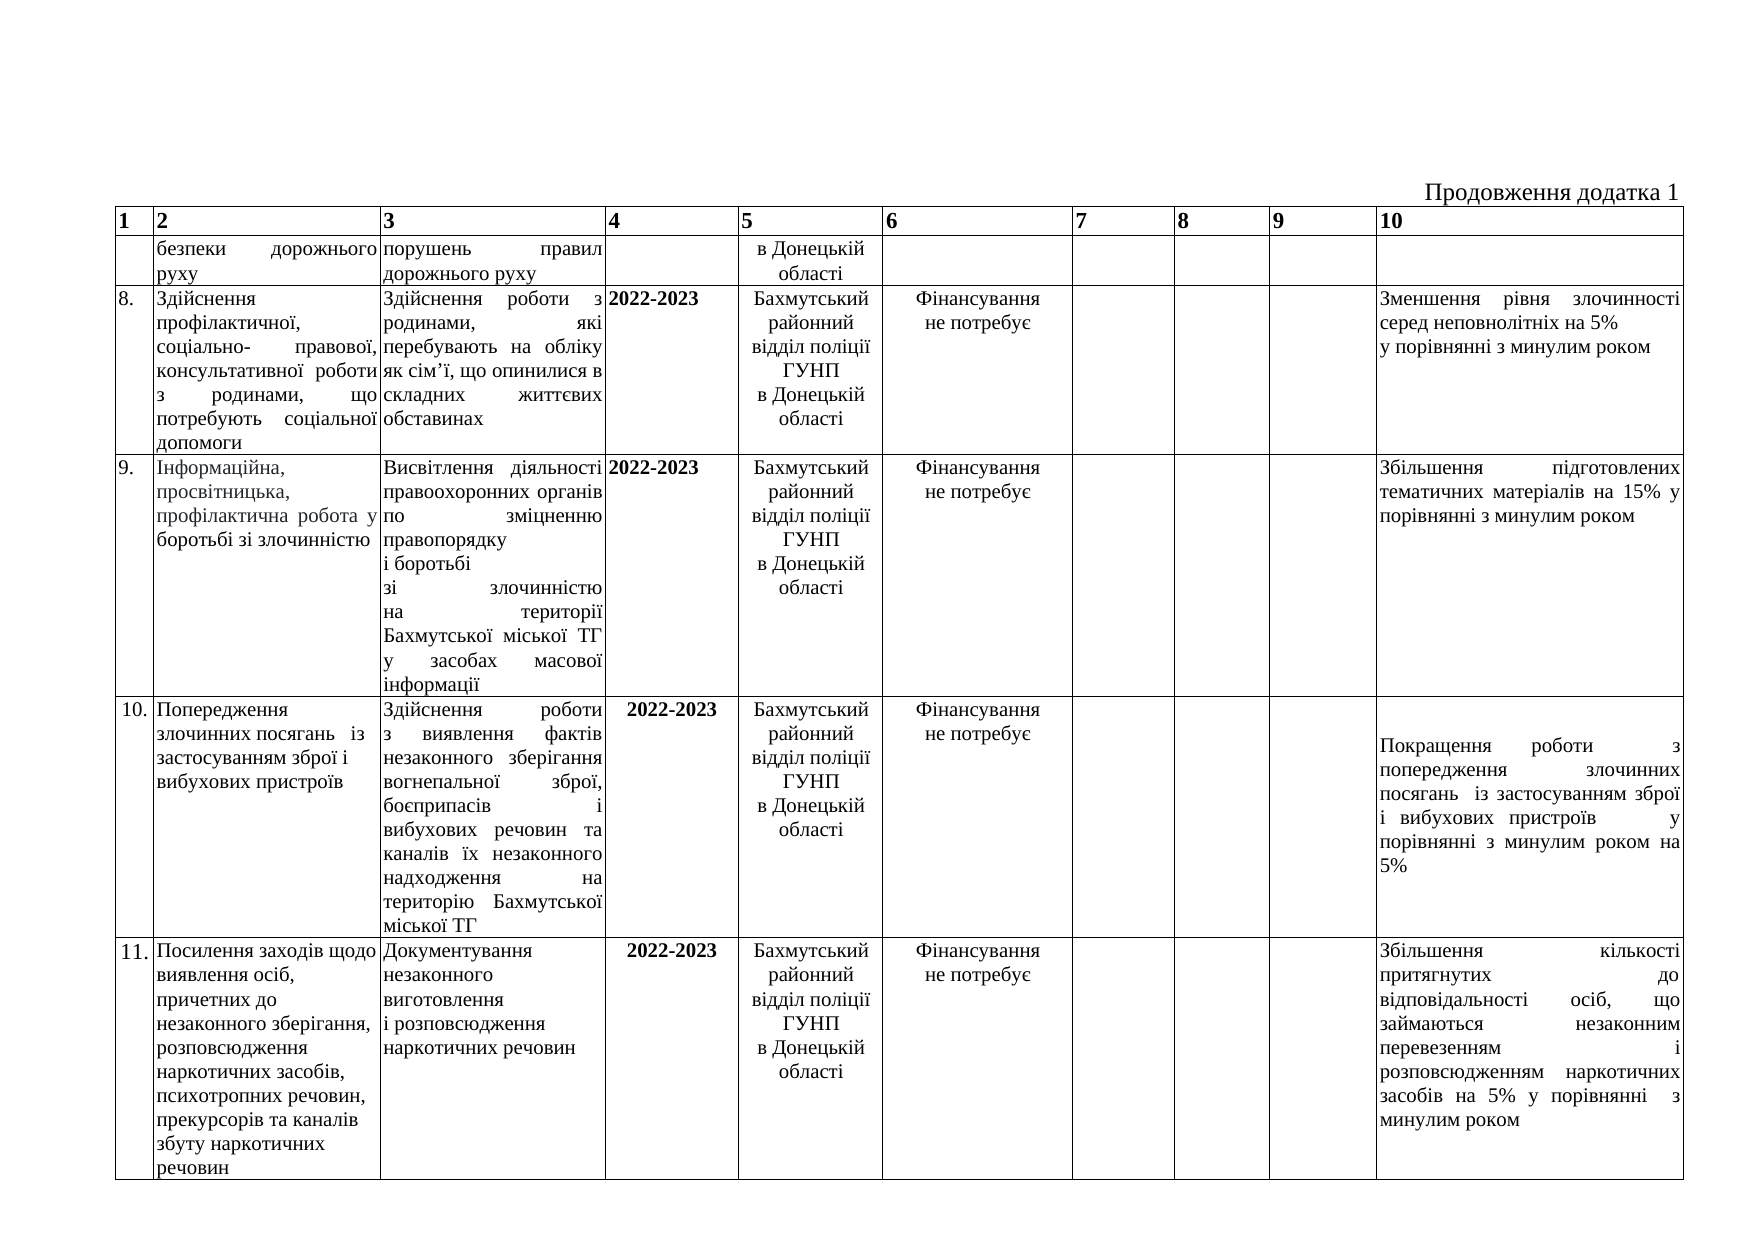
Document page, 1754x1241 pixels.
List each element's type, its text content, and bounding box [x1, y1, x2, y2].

table_header 1 [116, 207, 153, 235]
table_cell Збільшення підготовлених тематичних матеріалів на 15% у порівнянні з минулим роком [1377, 455, 1683, 696]
table_cell Документування незаконного виготовлення і розповсюдження наркотичних речовин [381, 938, 605, 1179]
table_cell 10. [116, 697, 153, 937]
table_cell [883, 236, 1072, 284]
table_cell [1270, 697, 1376, 937]
table_cell [1175, 455, 1269, 696]
table_cell Фінансування не потребує [883, 697, 1072, 937]
table_header 10 [1377, 207, 1683, 235]
table_cell 2022-2023 [606, 455, 738, 696]
text Продовження додатка 1 [118, 177, 1683, 206]
table_cell Зменшення рівня злочинності серед неповнолітніх на 5% у порівнянні з минулим роком [1377, 286, 1683, 454]
table_cell Висвітлення діяльності правоохоронних органів по зміцненню правопорядку і боротьбі зі злочинністю на території Бахмутської міської ТГ у засобах масової інформації [381, 455, 605, 696]
table_cell [1270, 938, 1376, 1179]
table_header 9 [1270, 207, 1376, 235]
table_cell Бахмутський районний відділ поліції ГУНП в Донецькій області [739, 697, 882, 937]
table_cell Покращення роботи з попередження злочинних посягань із застосуванням зброї і вибухових пристроїв у порівнянні з минулим роком на 5% [1377, 697, 1683, 937]
table_cell Бахмутський районний відділ поліції ГУНП в Донецькій області [739, 455, 882, 696]
table_cell Здійснення профілактичної, соціально- правової, консультативної роботи з родинами, що потребують соціальної допомоги [154, 286, 380, 454]
table_header 5 [739, 207, 882, 235]
table_cell [1175, 697, 1269, 937]
table_cell [1175, 938, 1269, 1179]
table_header 3 [381, 207, 605, 235]
table_cell порушень правил дорожнього руху [381, 236, 605, 284]
table_cell 2022-2023 [606, 286, 738, 454]
table_cell [1175, 236, 1269, 284]
table_cell [606, 236, 738, 284]
table_cell 9. [116, 455, 153, 696]
table_cell Здійснення роботи з родинами, які перебувають на обліку як сім’ї, що опинилися в складних життєвих обставинах [381, 286, 605, 454]
table_cell Інформаційна, просвітницька, профілактична робота у боротьбі зі злочинністю [154, 455, 380, 696]
table_cell Фінансування не потребує [883, 286, 1072, 454]
table_cell [1073, 697, 1174, 937]
table_header 6 [883, 207, 1072, 235]
table_cell Посилення заходів щодо виявлення осіб, причетних до незаконного зберігання, розповсюдження наркотичних засобів, психотропних речовин, прекурсорів та каналів збуту наркотичних речовин [154, 938, 380, 1179]
table_cell [1270, 286, 1376, 454]
table_cell [1073, 236, 1174, 284]
table_cell Збільшення кількості притягнутих до відповідальності осіб, що займаються незаконним перевезенням і розповсюдженням наркотичних засобів на 5% у порівнянні з минулим роком [1377, 938, 1683, 1179]
table_cell Фінансування не потребує [883, 938, 1072, 1179]
table_header 4 [606, 207, 738, 235]
table_cell [1270, 455, 1376, 696]
table_cell [1377, 236, 1683, 284]
table_cell Бахмутський районний відділ поліції ГУНП в Донецькій області [739, 286, 882, 454]
table_header 7 [1073, 207, 1174, 235]
table_cell Фінансування не потребує [883, 455, 1072, 696]
table_cell безпеки дорожнього руху [154, 236, 380, 284]
table_cell [1073, 286, 1174, 454]
table_cell [116, 236, 153, 284]
table_cell Здійснення роботи з виявлення фактів незаконного зберігання вогнепальної зброї, боєприпасів і вибухових речовин та каналів їх незаконного надходження на територію Бахмутської міської ТГ [381, 697, 605, 937]
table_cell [739, 938, 882, 1179]
table_cell [1175, 286, 1269, 454]
table_cell 2022-2023 [606, 938, 738, 1179]
table_cell 11. [116, 938, 153, 1179]
table_cell 2022-2023 [606, 697, 738, 937]
table_cell [1073, 455, 1174, 696]
table_cell в Донецькій області [739, 236, 882, 284]
table_header 8 [1175, 207, 1269, 235]
table_cell 8. [116, 286, 153, 454]
table_cell [1270, 236, 1376, 284]
table_cell [1073, 938, 1174, 1179]
table_cell Попередження злочинних посягань із застосуванням зброї і вибухових пристроїв [154, 697, 380, 937]
table_header 2 [154, 207, 380, 235]
